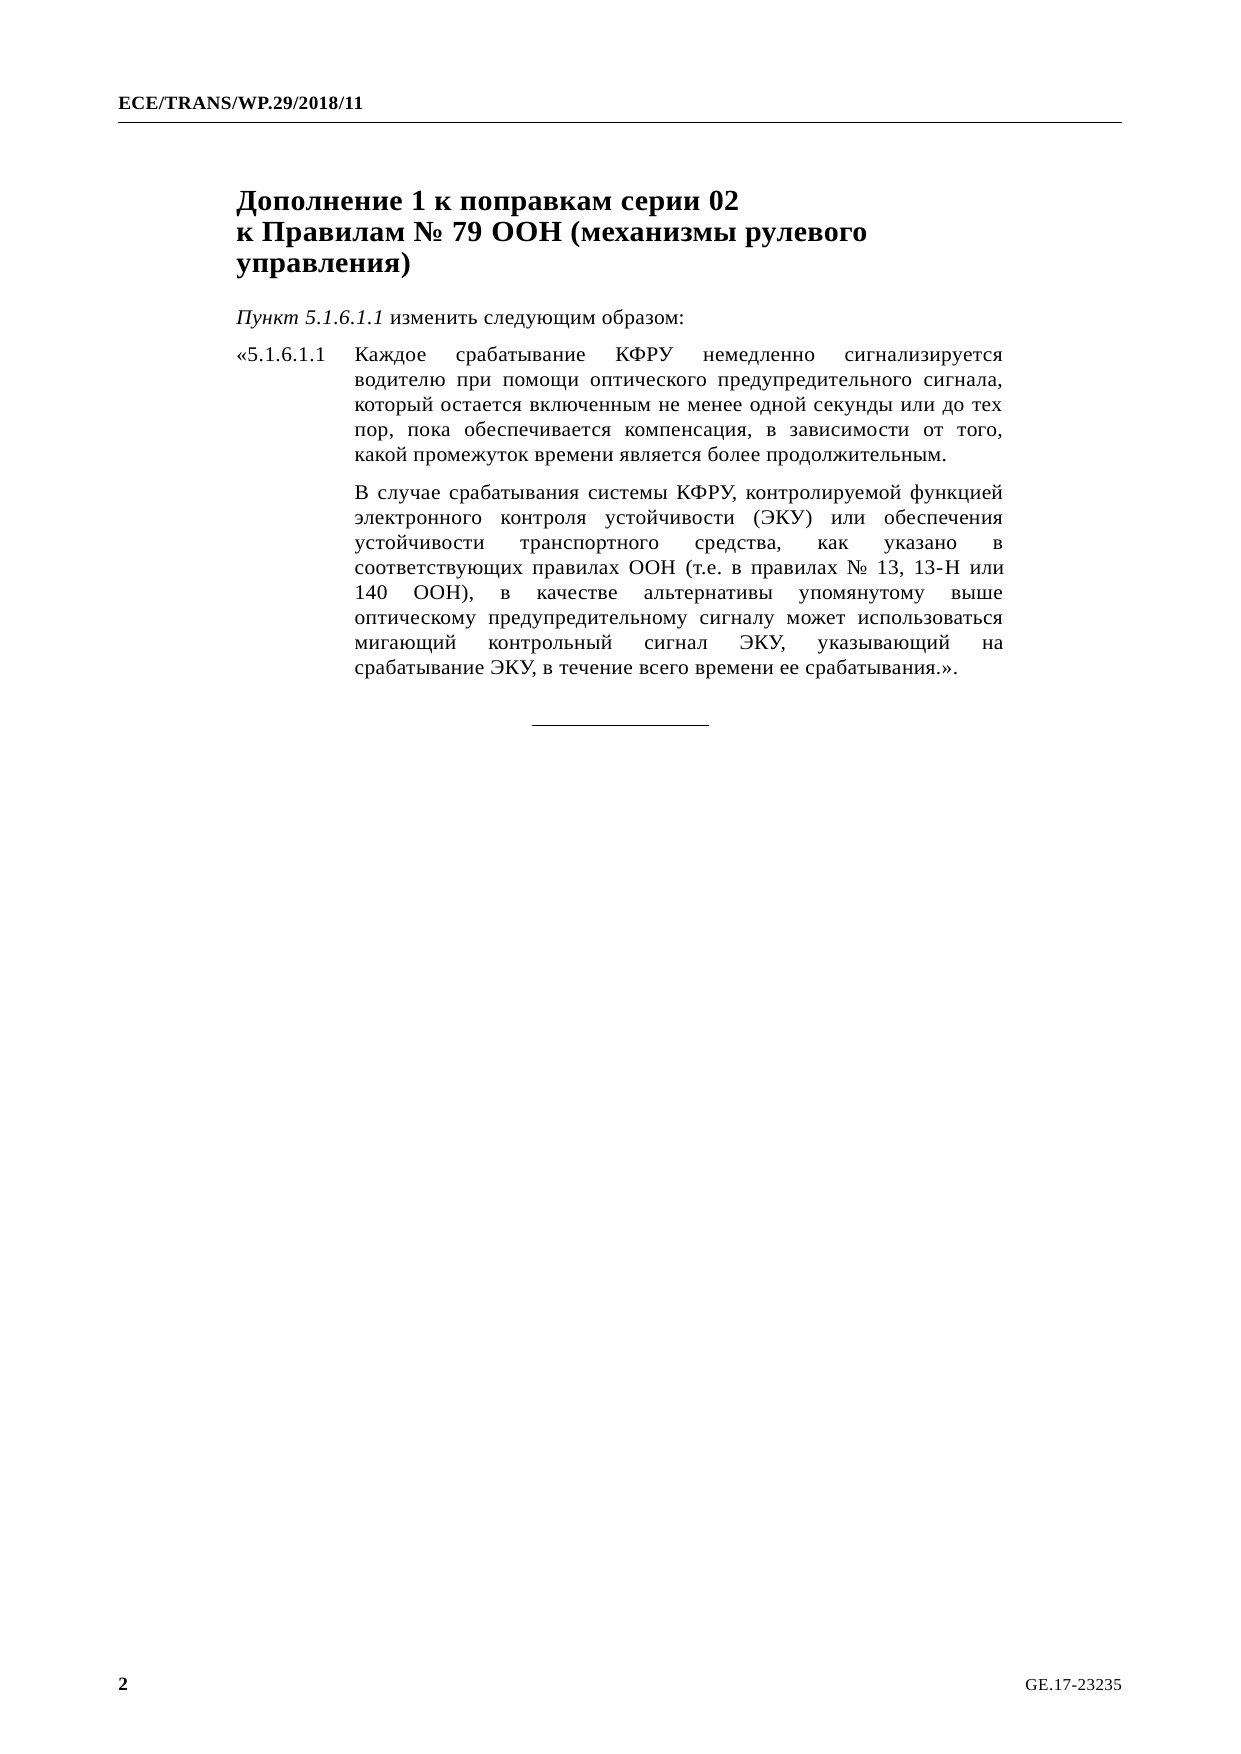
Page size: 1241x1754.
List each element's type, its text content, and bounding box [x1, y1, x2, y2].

text Дополнение 1 к поправкам серии 02 к Правилам № 79 ООН (механизмы рулевого управления) [118, 185, 1004, 279]
text «5.1.6.1.1 Каждое срабатывание КФРУ немедленно сигнализируется водителю при помощи оптического предупредительного сигнала, который остается включенным не менее одной секунды или до тех пор, пока обеспечивается компенсация, в зависимости от того, какой промежуток времени является более продолжительным. [236, 341, 1004, 466]
text В случае срабатывания системы КФРУ, контролируемой функцией электронного контроля устойчивости (ЭКУ) или обеспечения устойчивости транспортного средства, как указано в соответствующих правилах ООН (т.е. в правилах № 13, 13-H или 140 ООН), в качестве альтернативы упомянутому выше оптическому предупредительному сигналу может использоваться мигающий контрольный сигнал ЭКУ, указывающий на срабатывание ЭКУ, в течение всего времени ее срабатывания.». [236, 479, 1004, 679]
text Пункт 5.1.6.1.1 изменить следующим образом: [236, 304, 1004, 329]
